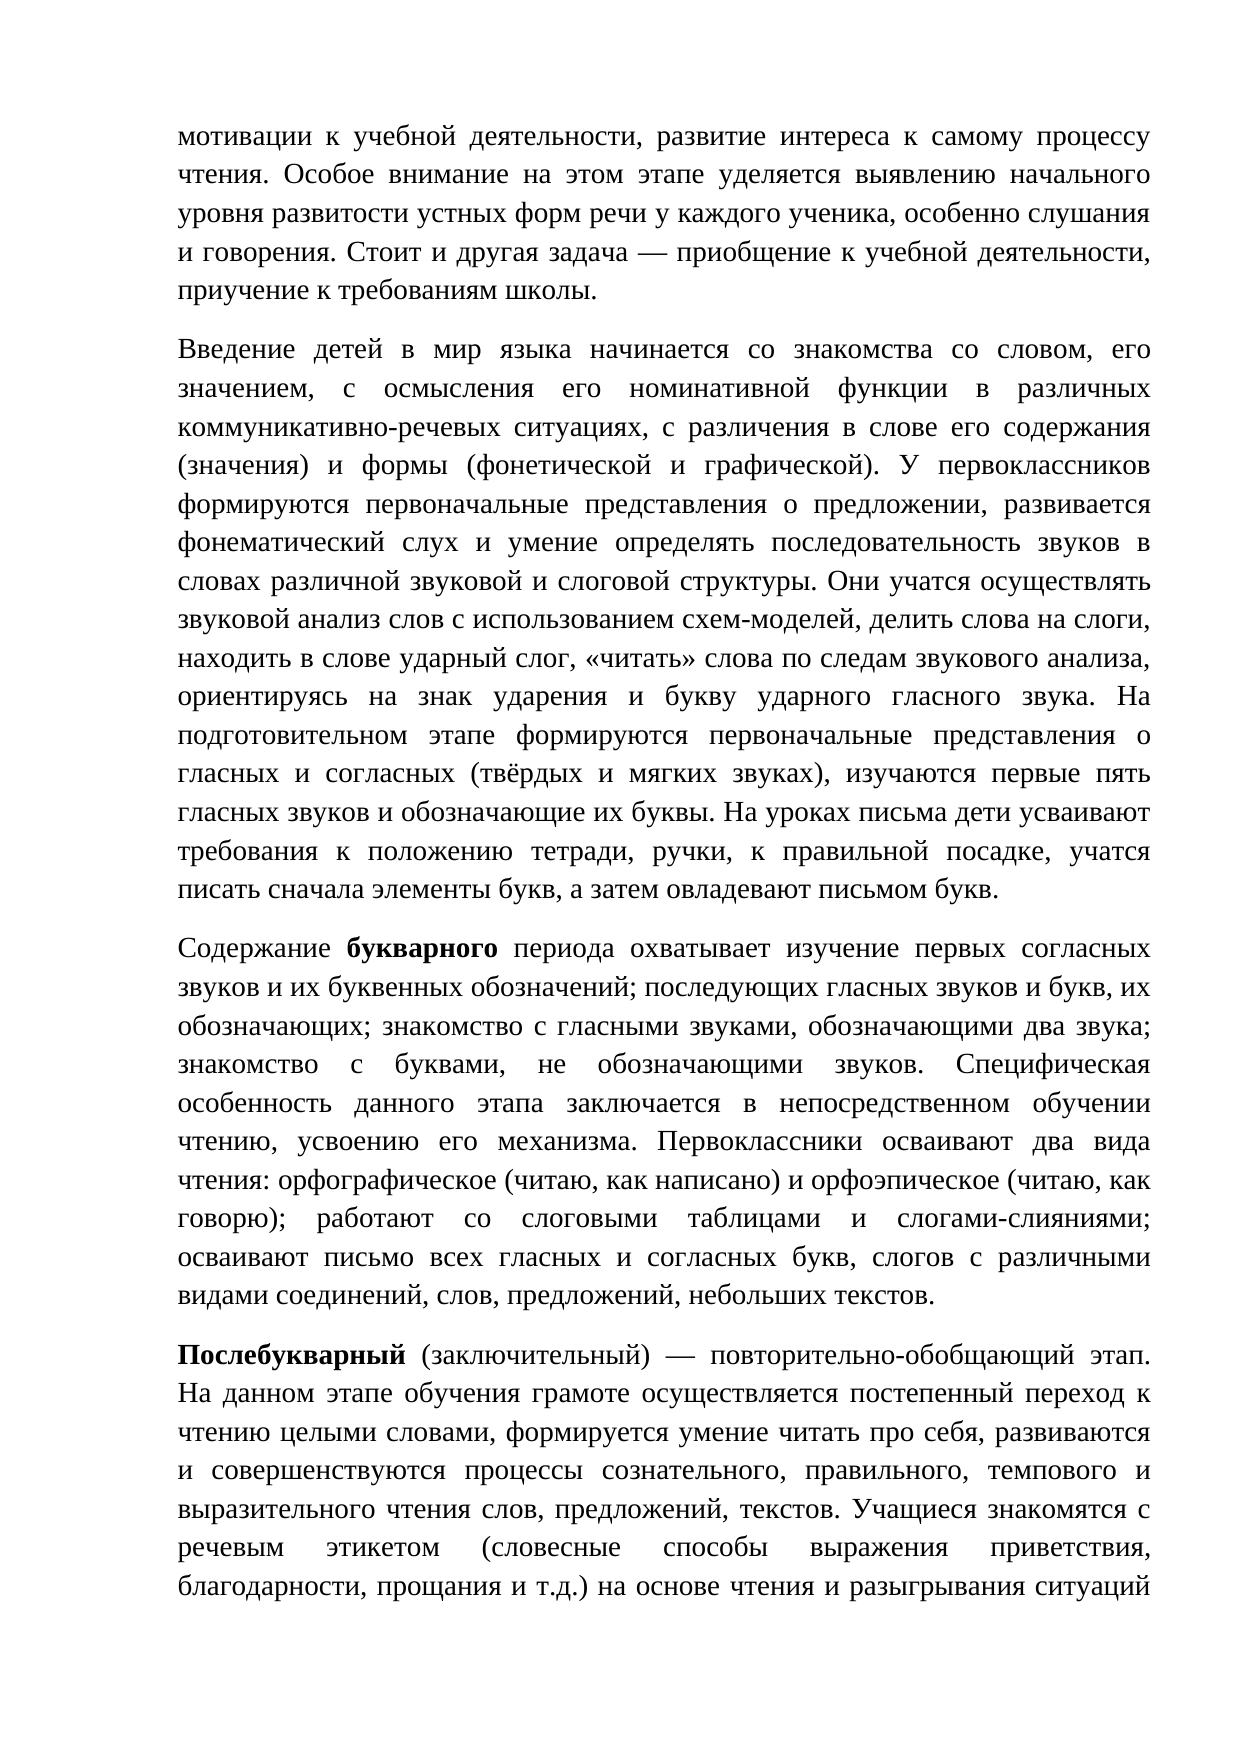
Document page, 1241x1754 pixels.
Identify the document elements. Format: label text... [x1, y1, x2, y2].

text Содержание букварного периода охватывает изучение первых согласных звуков и их буквенных обозначений; последующих гласных звуков и букв, их обозначающих; знакомство с гласными звуками, обозначающими два звука; знакомство с буквами, не обозначающими звуков. Специфическая особенность данного этапа заключается в непосредственном обучении чтению, усвоению его механизма. Первоклассники осваивают два вида чтения: орфографическое (читаю, как написано) и орфоэпическое (читаю, как говорю); работают со слоговыми таблицами и слогами-слияниями; осваивают письмо всех гласных и согласных букв, слогов с различными видами соединений, слов, предложений, небольших текстов. [177, 931, 1152, 1311]
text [177, 118, 1152, 306]
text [177, 1337, 1152, 1602]
text Введение детей в мир языка начинается со знакомства со словом, его значением, с осмысления его номинативной функции в различных коммуникативно-речевых ситуациях, с различения в слове его содержания (значения) и формы (фонетической и графической). У первоклассников формируются первоначальные представления о предложении, развивается фонематический слух и умение определять последовательность звуков в словах различной звуковой и слоговой структуры. Они учатся осуществлять звуковой анализ слов с использованием схем-моделей, делить слова на слоги, находить в слове ударный слог, «читать» слова по следам звукового анализа, ориентируясь на знак ударения и букву ударного гласного звука. На подготовительном этапе формируются первоначальные представления о гласных и согласных (твёрдых и мягких звуках), изучаются первые пять гласных звуков и обозначающие их буквы. На уроках письма дети усваивают требования к положению тетради, ручки, к правильной посадке, учатся писать сначала элементы букв, а затем овладевают письмом букв. [177, 332, 1152, 905]
